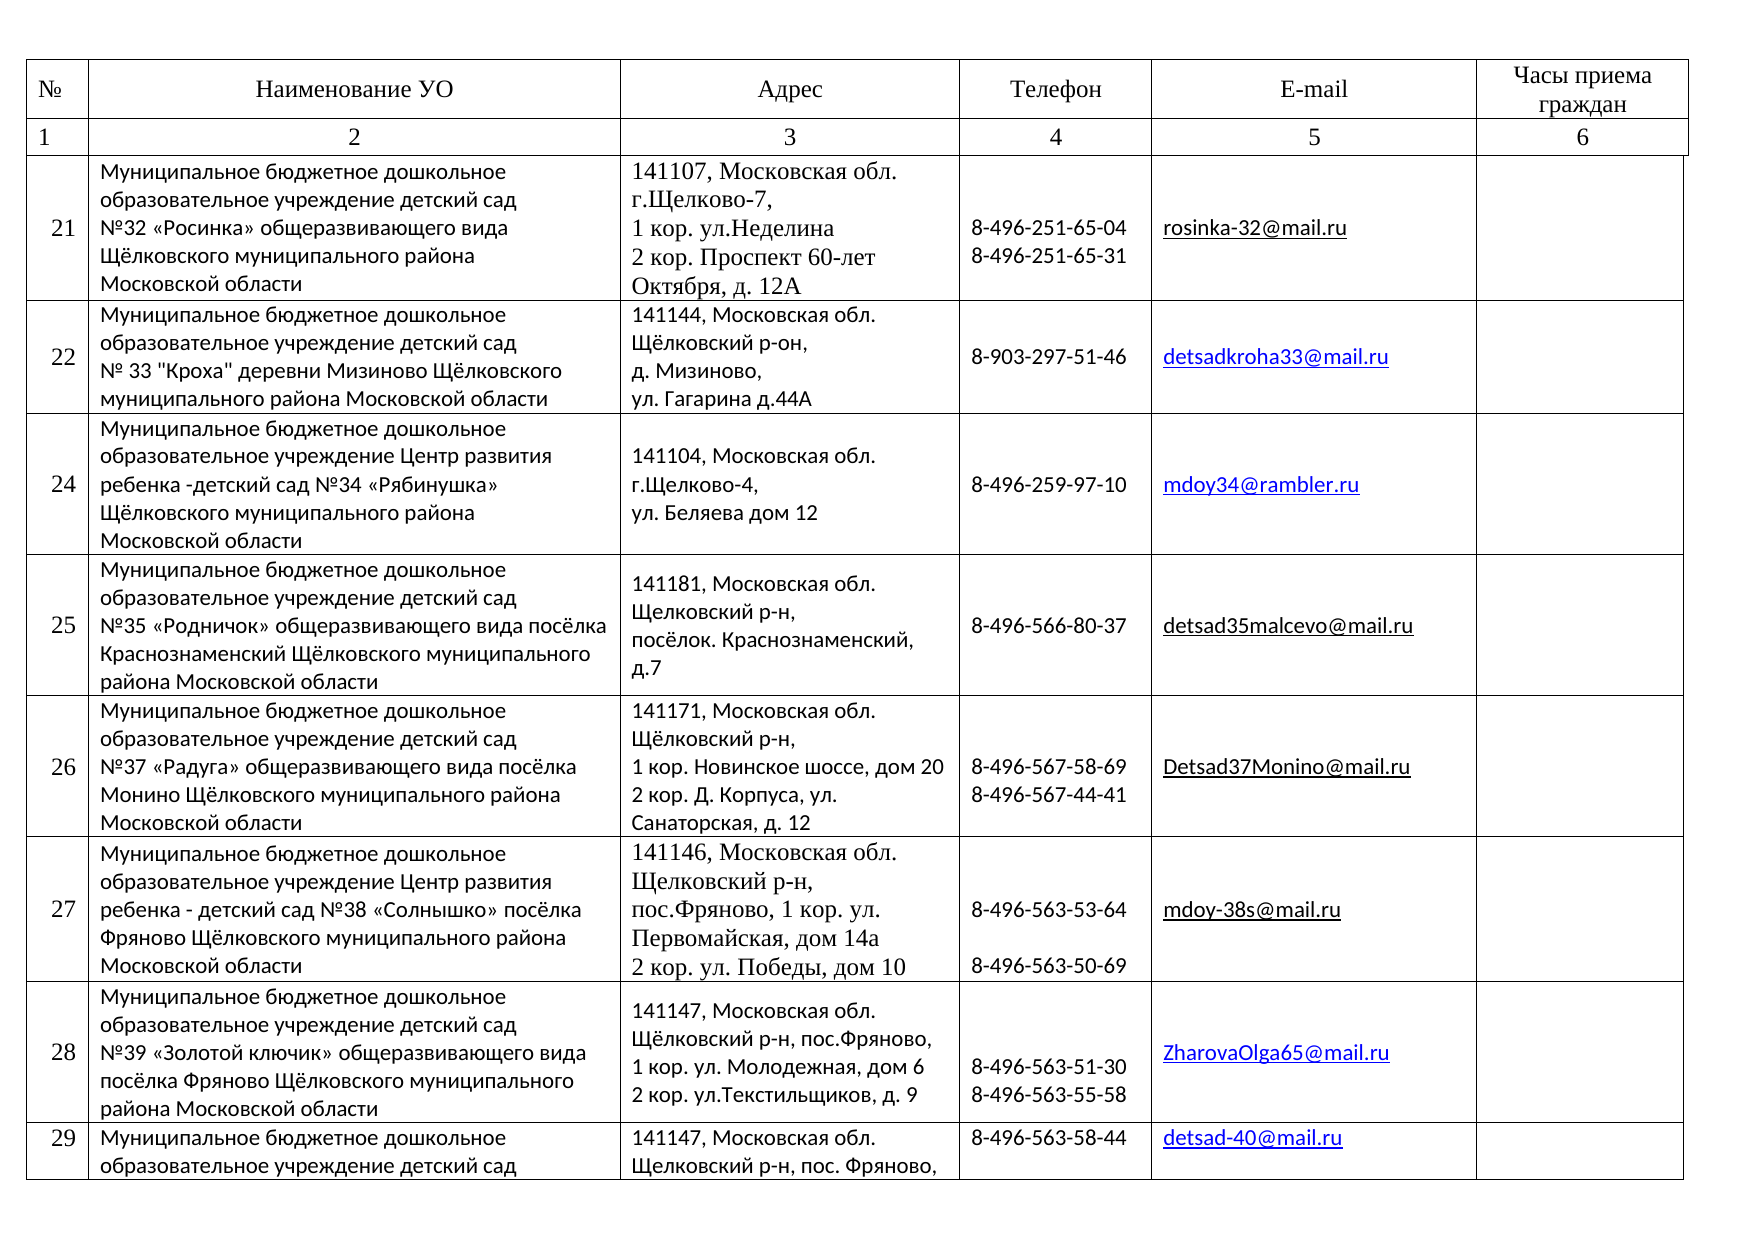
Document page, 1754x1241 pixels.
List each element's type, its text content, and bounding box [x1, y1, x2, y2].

table_cell 8-496-251-65-04 8-496-251-65-31 [960, 156, 1151, 299]
table_cell 141181, Московская обл. Щелковский р-н, посёлок. Краснознаменский, д.7 [621, 555, 959, 695]
table_cell [1477, 156, 1683, 299]
table_cell [1477, 837, 1683, 981]
table_cell 21 [27, 156, 88, 299]
table_cell Муниципальное бюджетное дошкольное образовательное учреждение детский сад №37 «Радуга» общеразвивающего вида посёлка Монино Щёлковского муниципального района Московской области [89, 696, 620, 836]
table_cell Муниципальное бюджетное дошкольное образовательное учреждение детский сад № 33 "Кроха" деревни Мизиново Щёлковского муниципального района Московской области [89, 301, 620, 413]
table_cell 141147, Московская обл. Щёлковский р-н, пос.Фряново, 1 кор. ул. Молодежная, дом 6 2 кор. ул.Текстильщиков, д. 9 [621, 982, 959, 1122]
table_cell Муниципальное бюджетное дошкольное образовательное учреждение детский сад №39 «Золотой ключик» общеразвивающего вида посёлка Фряново Щёлковского муниципального района Московской области [89, 982, 620, 1122]
table_header № [27, 60, 88, 118]
table_cell 27 [27, 837, 88, 981]
table_cell 6 [1477, 119, 1688, 155]
table_cell [1477, 414, 1683, 554]
table_cell 141171, Московская обл. Щёлковский р-н, 1 кор. Новинское шоссе, дом 20 2 кор. Д. Корпуса, ул. Санаторская, д. 12 [621, 696, 959, 836]
table_cell 25 [27, 555, 88, 695]
table_cell 141146, Московская обл. Щелковский р-н, пос.Фряново, 1 кор. ул. Первомайская, дом 14а 2 кор. ул. Победы, дом 10 [621, 837, 959, 981]
table_cell ZharovaOlga65@mail.ru [1152, 982, 1476, 1122]
table_cell mdoy-38s@mail.ru [1152, 837, 1476, 981]
table_cell 8-903-297-51-46 [960, 301, 1151, 413]
table_cell [1477, 1123, 1683, 1179]
table_cell 8-496-566-80-37 [960, 555, 1151, 695]
table_cell 141107, Московская обл. г.Щелково-7, 1 кор. ул.Неделина 2 кор. Проспект 60-лет Октября, д. 12А [621, 156, 959, 299]
table_cell Муниципальное бюджетное дошкольное образовательное учреждение детский сад №32 «Росинка» общеразвивающего вида Щёлковского муниципального района Московской области [89, 156, 620, 299]
table_cell 22 [27, 301, 88, 413]
table_cell detsad35malcevo@mail.ru [1152, 555, 1476, 695]
table_header Адрес [621, 60, 959, 118]
table_cell Detsad37Monino@mail.ru [1152, 696, 1476, 836]
table_cell Муниципальное бюджетное дошкольное образовательное учреждение Центр развития ребенка - детский сад №38 «Солнышко» посёлка Фряново Щёлковского муниципального района Московской области [89, 837, 620, 981]
table_cell 4 [960, 119, 1151, 155]
table_header Наименование УО [89, 60, 620, 118]
table_cell 5 [1152, 119, 1476, 155]
table_cell [1477, 696, 1683, 836]
table_cell 8-496-563-53-64 8-496-563-50-69 [960, 837, 1151, 981]
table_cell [621, 1123, 959, 1179]
table_cell detsad-40@mail.ru [1152, 1123, 1476, 1179]
table_cell 3 [621, 119, 959, 155]
table_cell 8-496-563-51-30 8-496-563-55-58 [960, 982, 1151, 1122]
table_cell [89, 1123, 620, 1179]
table_cell Муниципальное бюджетное дошкольное образовательное учреждение Центр развития ребенка -детский сад №34 «Рябинушка» Щёлковского муниципального района Московской области [89, 414, 620, 554]
table_cell 1 [27, 119, 88, 155]
table_cell [1477, 301, 1683, 413]
table_cell 26 [27, 696, 88, 836]
table_cell 141144, Московская обл. Щёлковский р-он, д. Мизиново, ул. Гагарина д.44А [621, 301, 959, 413]
table_header Телефон [960, 60, 1151, 118]
table_header Е-mail [1152, 60, 1476, 118]
table_cell [1477, 982, 1683, 1122]
table_cell 24 [27, 414, 88, 554]
table_cell 29 [27, 1123, 88, 1179]
table_cell 8-496-259-97-10 [960, 414, 1151, 554]
table_cell detsadkroha33@mail.ru [1152, 301, 1476, 413]
table_cell 2 [89, 119, 620, 155]
table_cell 8-496-563-58-44 [960, 1123, 1151, 1179]
table_cell mdoy34@rambler.ru [1152, 414, 1476, 554]
table_cell 141104, Московская обл. г.Щелково-4, ул. Беляева дом 12 [621, 414, 959, 554]
table_cell [1477, 555, 1683, 695]
table_cell rosinka-32@mail.ru [1152, 156, 1476, 299]
table_cell Муниципальное бюджетное дошкольное образовательное учреждение детский сад №35 «Родничок» общеразвивающего вида посёлка Краснознаменский Щёлковского муниципального района Московской области [89, 555, 620, 695]
table_cell 8-496-567-58-69 8-496-567-44-41 [960, 696, 1151, 836]
table_cell 28 [27, 982, 88, 1122]
table_header Часы приема граждан [1477, 60, 1688, 118]
